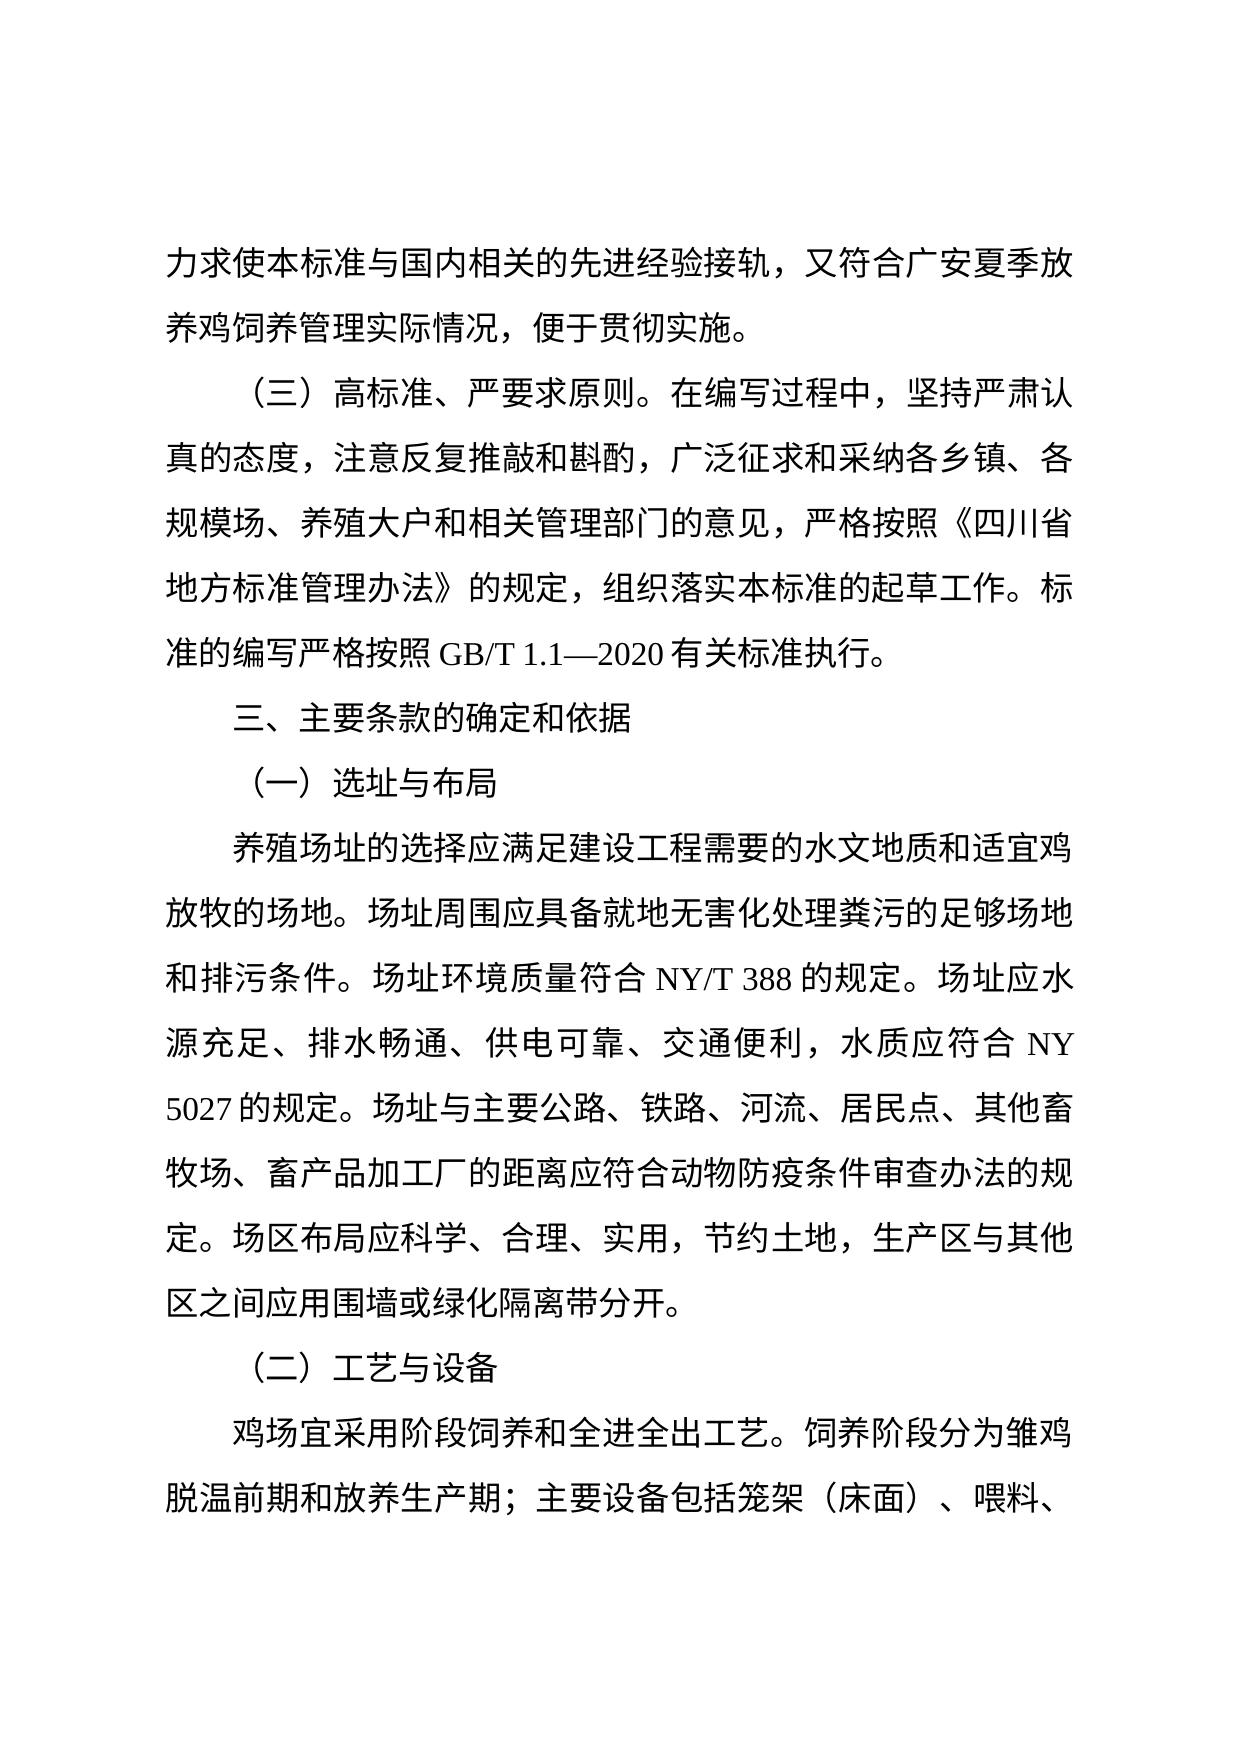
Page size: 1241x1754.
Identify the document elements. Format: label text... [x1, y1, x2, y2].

text 养殖场址的选择应满足建设工程需要的水文地质和适宜鸡放牧的场地。场址周围应具备就地无害化处理粪污的足够场地和排污条件。场址环境质量符合NY/T 388的规定。场址应水源充足、排水畅通、供电可靠、交通便利，水质应符合NY 5027的规定。场址与主要公路、铁路、河流、居民点、其他畜牧场、畜产品加工厂的距离应符合动物防疫条件审查办法的规定。场区布局应科学、合理、实用，节约土地，生产区与其他区之间应用围墙或绿化隔离带分开。 [165, 813, 1075, 1333]
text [165, 228, 1075, 358]
text （二）工艺与设备 [165, 1333, 1075, 1398]
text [165, 1398, 1075, 1528]
text （一）选址与布局 [165, 748, 1075, 813]
text 三、主要条款的确定和依据 [165, 683, 1075, 748]
text （三）高标准、严要求原则。在编写过程中，坚持严肃认真的态度，注意反复推敲和斟酌，广泛征求和采纳各乡镇、各规模场、养殖大户和相关管理部门的意见，严格按照《四川省地方标准管理办法》的规定，组织落实本标准的起草工作。标准的编写严格按照GB/T 1.1—2020有关标准执行。 [165, 358, 1075, 683]
